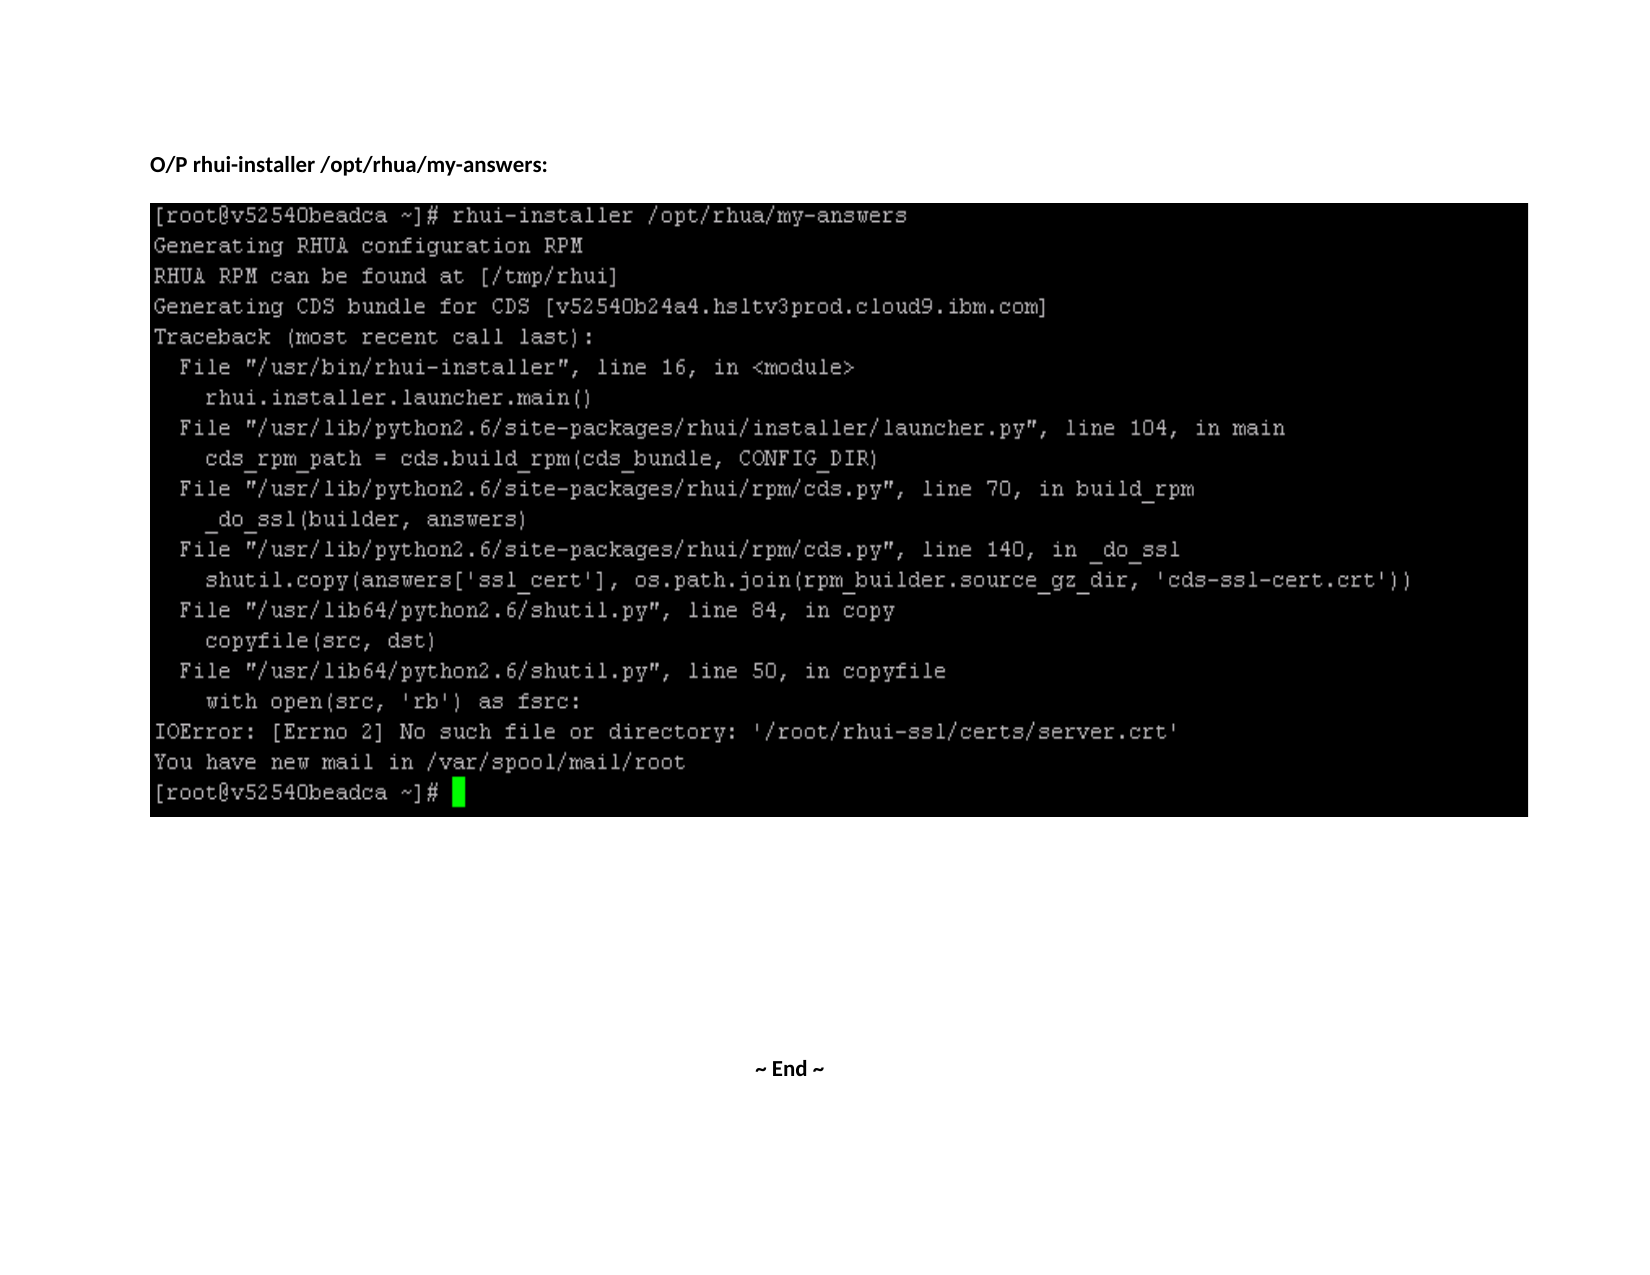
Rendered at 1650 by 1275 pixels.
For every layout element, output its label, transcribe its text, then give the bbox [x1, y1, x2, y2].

text O/P rhui-installer /opt/rhua/my-answers: [150, 150, 1500, 178]
text ~ End ~ [150, 1054, 1500, 1082]
picture [150, 203, 1529, 817]
